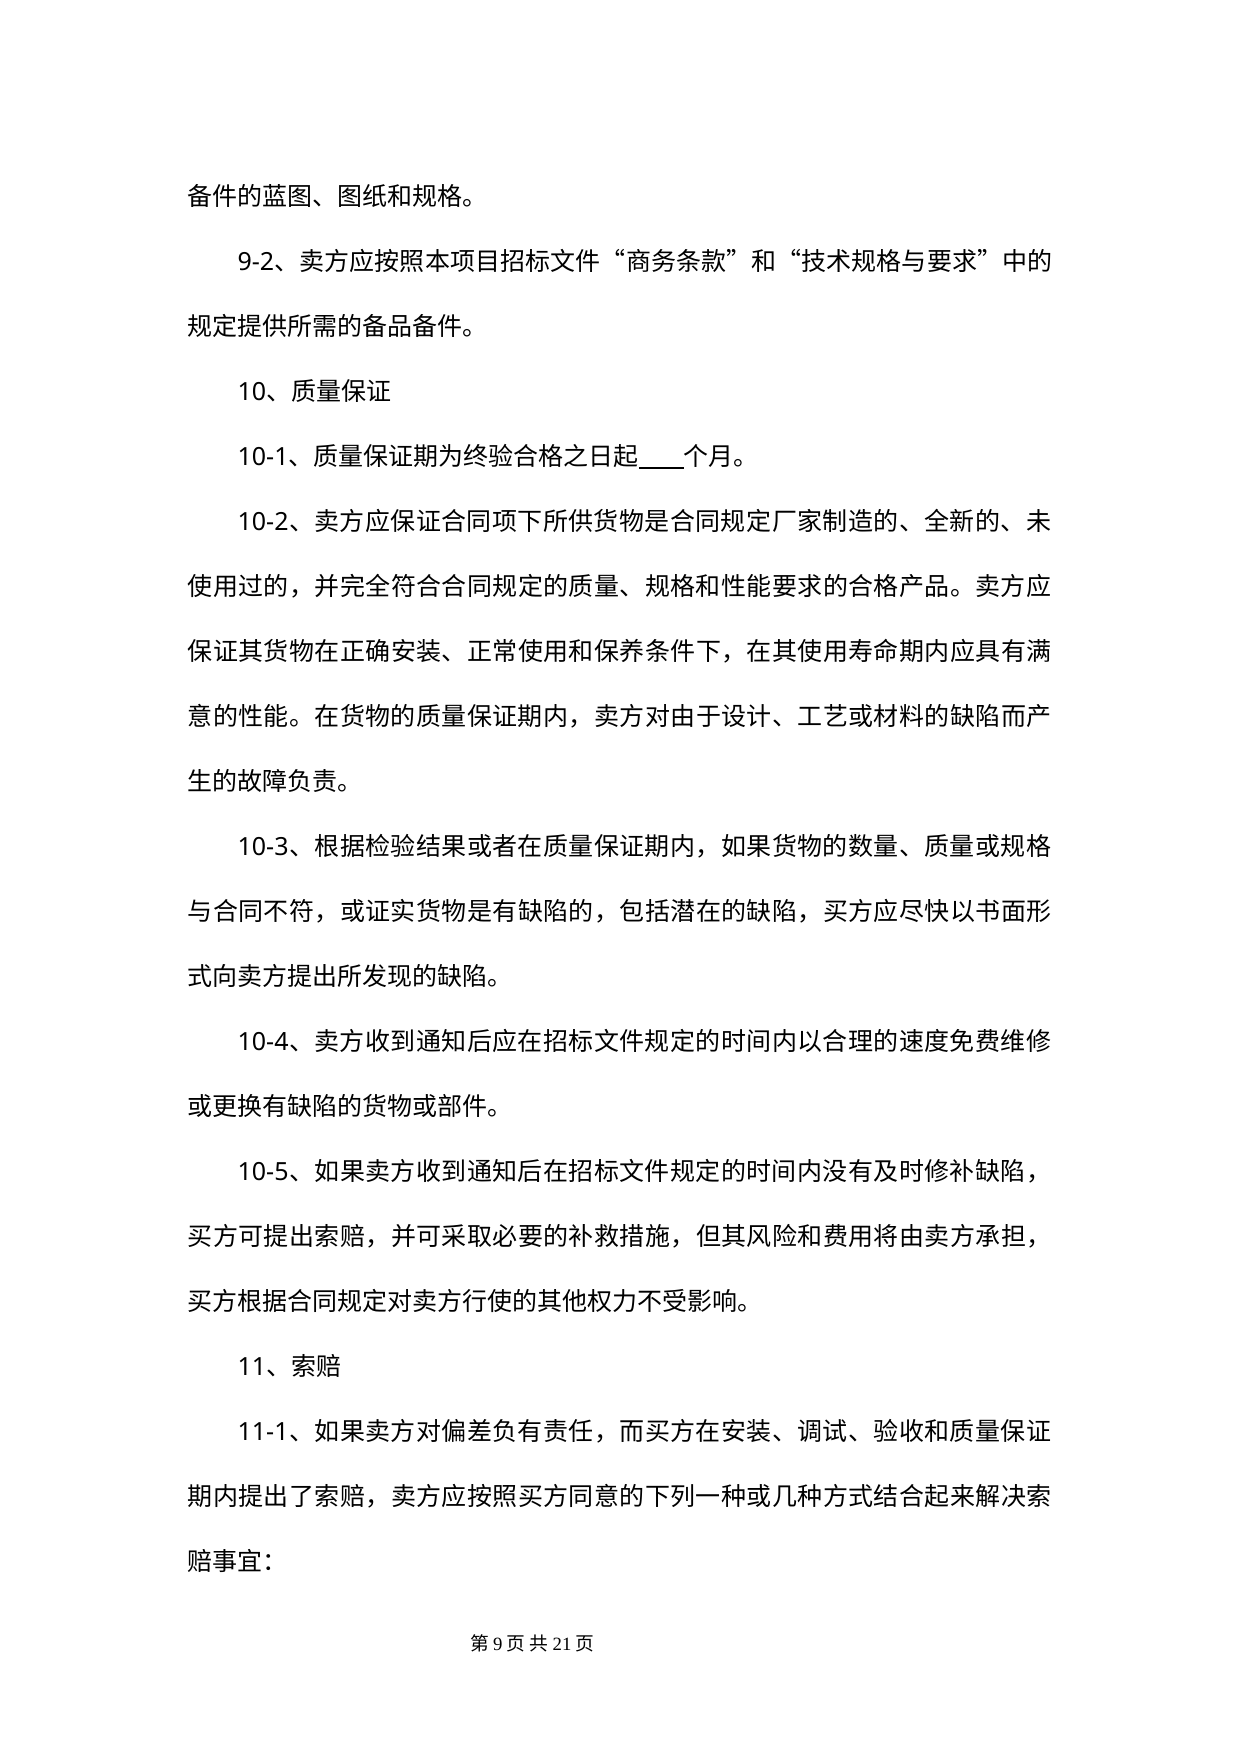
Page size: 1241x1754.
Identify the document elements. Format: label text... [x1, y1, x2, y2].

text 11-1、如果卖方对偏差负有责任，而买方在安装、调试、验收和质量保证期内提出了索赔，卖方应按照买方同意的下列一种或几种方式结合起来解决索赔事宜： [187, 1397, 1053, 1592]
text 9-2、卖方应按照本项目招标文件“商务条款”和“技术规格与要求”中的规定提供所需的备品备件。 [187, 227, 1053, 357]
text 10、质量保证 [187, 357, 1053, 422]
text 11、索赔 [187, 1332, 1053, 1397]
text 10-3、根据检验结果或者在质量保证期内，如果货物的数量、质量或规格与合同不符，或证实货物是有缺陷的，包括潜在的缺陷，买方应尽快以书面形式向卖方提出所发现的缺陷。 [187, 812, 1053, 1007]
text 10-5、如果卖方收到通知后在招标文件规定的时间内没有及时修补缺陷，买方可提出索赔，并可采取必要的补救措施，但其风险和费用将由卖方承担，买方根据合同规定对卖方行使的其他权力不受影响。 [187, 1137, 1053, 1332]
text 10-4、卖方收到通知后应在招标文件规定的时间内以合理的速度免费维修或更换有缺陷的货物或部件。 [187, 1007, 1053, 1137]
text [187, 162, 1053, 227]
text 10-1、质量保证期为终验合格之日起 个月。 [187, 422, 1053, 487]
text 10-2、卖方应保证合同项下所供货物是合同规定厂家制造的、全新的、未使用过的，并完全符合合同规定的质量、规格和性能要求的合格产品。卖方应保证其货物在正确安装、正常使用和保养条件下，在其使用寿命期内应具有满意的性能。在货物的质量保证期内，卖方对由于设计、工艺或材料的缺陷而产生的故障负责。 [187, 487, 1053, 812]
